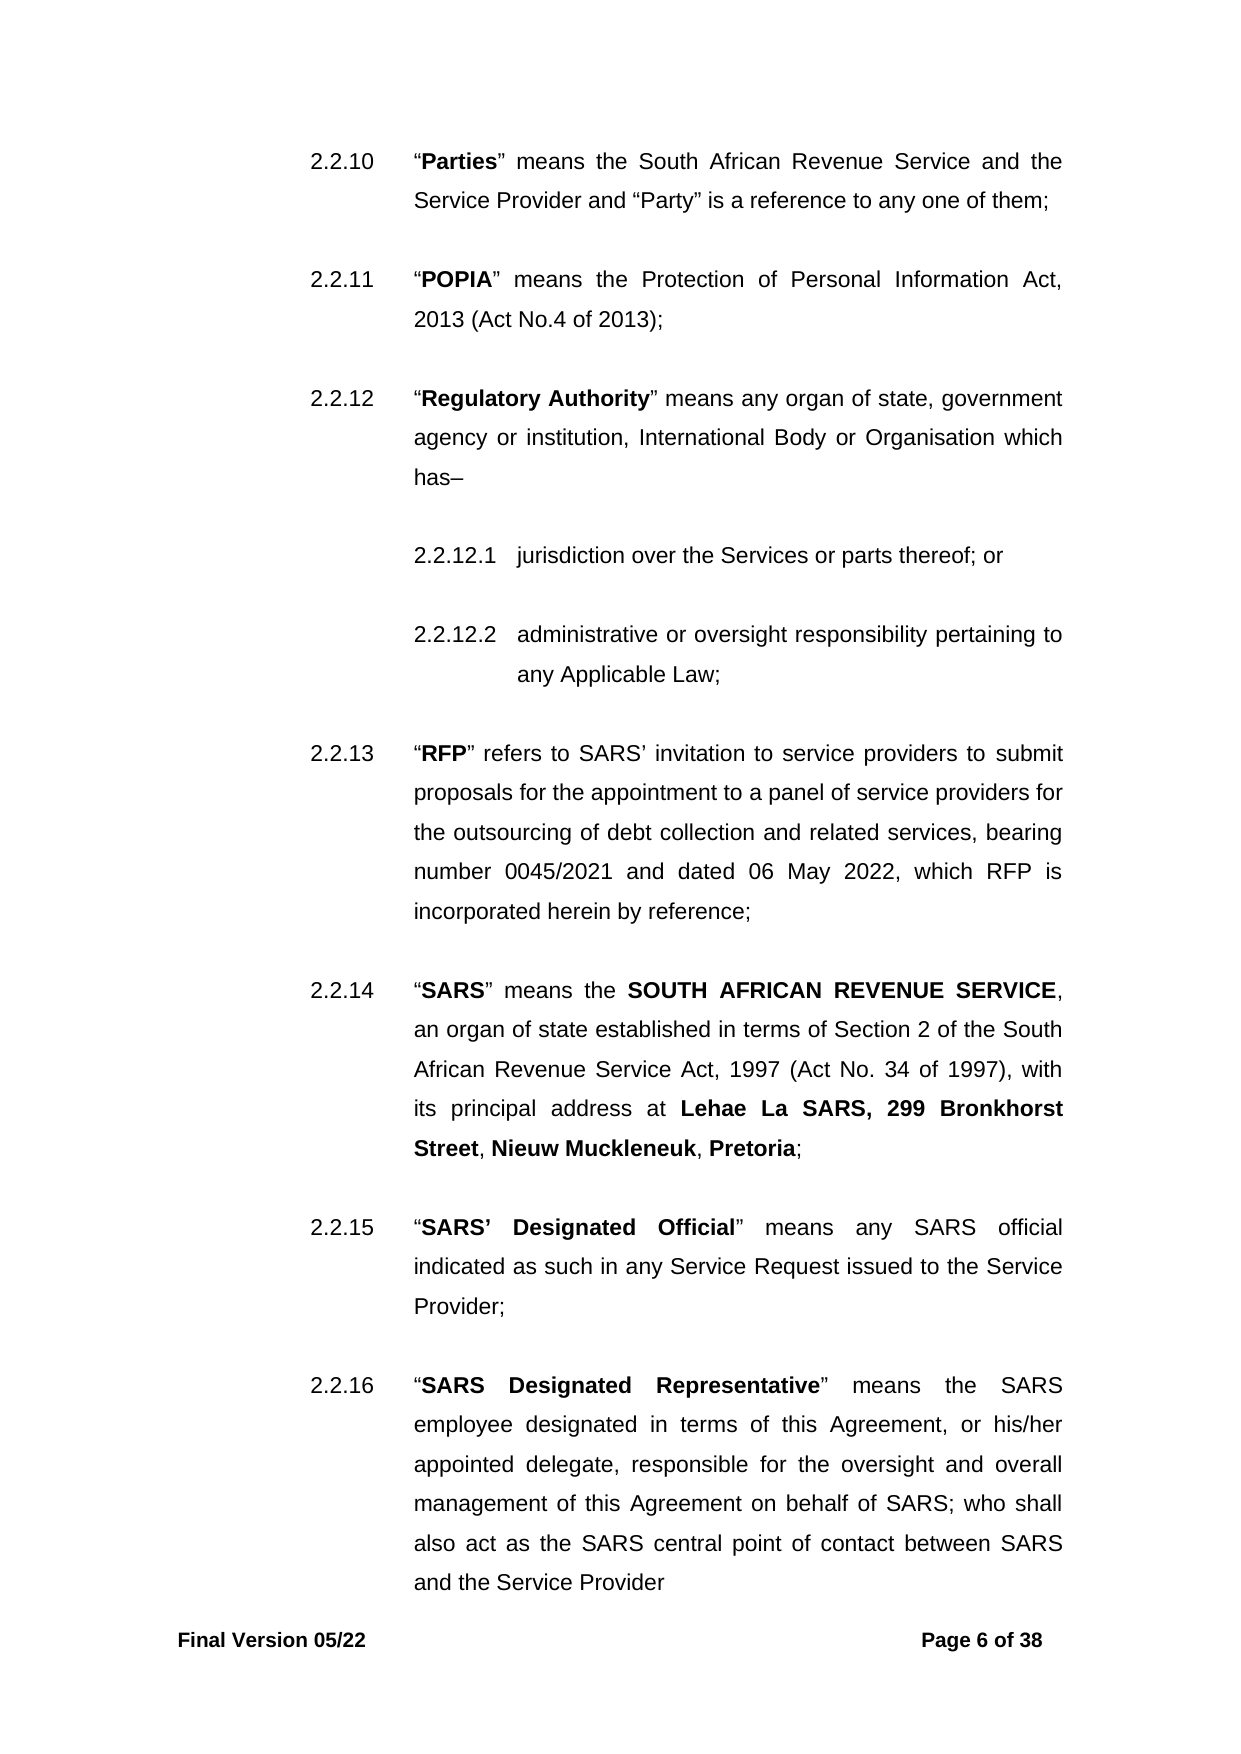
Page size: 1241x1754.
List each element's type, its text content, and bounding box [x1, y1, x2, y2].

list “SARS” means the SOUTH AFRICAN REVENUE SERVICE, an organ of state established in terms of Section 2 of the South African Revenue Service Act, 1997 (Act No. 34 of 1997), with its principal address at Lehae La SARS, 299 Bronkhorst Street, Nieuw Muckleneuk, Pretoria; [310, 977, 1063, 1161]
list “SARS Designated Representative” means the SARS employee designated in terms of this Agreement, or his/her appointed delegate, responsible for the oversight and overall management of this Agreement on behalf of SARS; who shall also act as the SARS central point of contact between SARS and the Service Provider [310, 1372, 1063, 1595]
list jurisdiction over the Services or parts thereof; or [413, 542, 1063, 569]
list “RFP” refers to SARS’ invitation to service providers to submit proposals for the appointment to a panel of service providers for the outsourcing of debt collection and related services, bearing number 0045/2021 and dated 06 May 2022, which RFP is incorporated herein by reference; [310, 740, 1063, 924]
list “Regulatory Authority” means any organ of state, government agency or institution, International Body or Organisation which has– [310, 384, 1063, 490]
list “POPIA” means the Protection of Personal Information Act, 2013 (Act No.4 of 2013); [310, 266, 1063, 332]
list “SARS’ Designated Official” means any SARS official indicated as such in any Service Request issued to the Service Provider; [310, 1214, 1063, 1319]
list “Parties” means the South African Revenue Service and the Service Provider and “Party” is a reference to any one of them; [310, 148, 1063, 213]
list administrative or oversight responsibility pertaining to any Applicable Law; [413, 621, 1063, 687]
